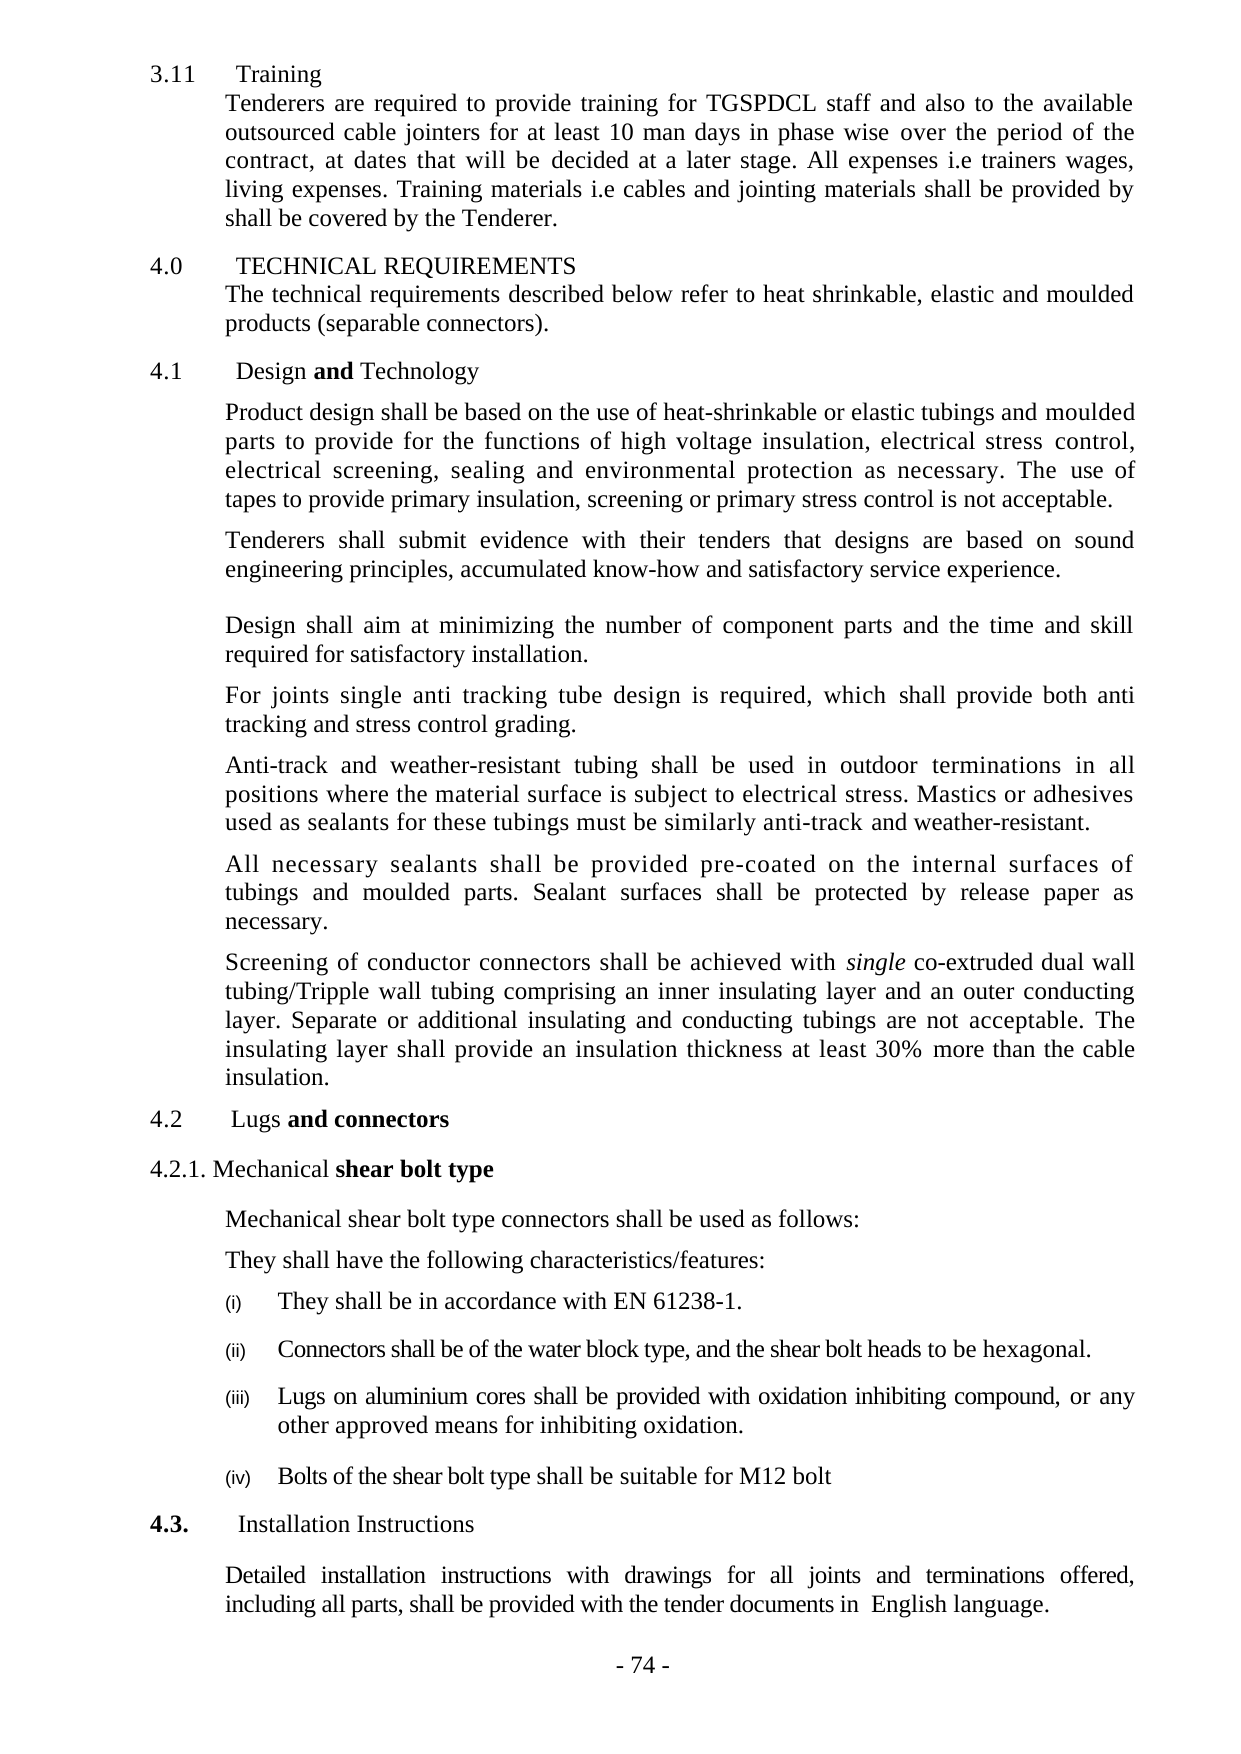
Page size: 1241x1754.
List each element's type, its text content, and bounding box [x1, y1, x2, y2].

text Mechanical shear bolt type connectors shall be used as follows: [225, 1204, 1135, 1232]
text 4.1 Design and Technology [150, 356, 1135, 385]
list Lugs on aluminium cores shall be provided with oxidation inhibiting compound, or any other approved means for inhibiting oxidation. [225, 1381, 1135, 1439]
text 4.0 TECHNICAL REQUIREMENTS [150, 251, 1135, 279]
text 4.2.1. Mechanical shear bolt type [150, 1154, 1135, 1183]
text Product design shall be based on the use of heat-shrinkable or elastic tubings and moulded parts to provide for the functions of high voltage insulation, electrical stress control, electrical screening, sealing and environmental protection as necessary. The use of tapes to provide primary insulation, screening or primary stress control is not acceptable. [225, 397, 1135, 512]
text 3.11 Training [150, 59, 1135, 88]
text For joints single anti tracking tube design is required, which shall provide both anti tracking and stress control grading. [225, 680, 1135, 737]
text They shall have the following characteristics/features: [225, 1245, 1135, 1274]
text Design shall aim at minimizing the number of component parts and the time and skill required for satisfactory installation. [225, 610, 1135, 667]
text Tenderers are required to provide training for TGSPDCL staff and also to the available outsourced cable jointers for at least 10 man days in phase wise over the period of the contract, at dates that will be decided at a later stage. All expenses i.e trainers wages, living expenses. Training materials i.e cables and jointing materials shall be provided by shall be covered by the Tenderer. [225, 88, 1135, 232]
text Detailed installation instructions with drawings for all joints and terminations offered, including all parts, shall be provided with the tender documents in English language. [225, 1560, 1135, 1617]
text 4.3. Installation Instructions [150, 1512, 1135, 1537]
list Bolts of the shear bolt type shall be suitable for M12 bolt [225, 1461, 1135, 1490]
text The technical requirements described below refer to heat shrinkable, elastic and moulded products (separable connectors). [225, 279, 1135, 337]
text All necessary sealants shall be provided pre-coated on the internal surfaces of tubings and moulded parts. Sealant surfaces shall be protected by release paper as necessary. [225, 849, 1135, 935]
text Tenderers shall submit evidence with their tenders that designs are based on sound engineering principles, accumulated know-how and satisfactory service experience. [225, 525, 1135, 582]
text 4.2 Lugs and connectors [150, 1104, 1135, 1132]
list Connectors shall be of the water block type, and the shear bolt heads to be hexagonal. [225, 1334, 1135, 1362]
list They shall be in accordance with EN 61238-1. [225, 1286, 1135, 1315]
text Anti-track and weather-resistant tubing shall be used in outdoor terminations in all positions where the material surface is subject to electrical stress. Mastics or adhesives used as sealants for these tubings must be similarly anti-track and weather-resistant. [225, 750, 1135, 836]
text Screening of conductor connectors shall be achieved with single co-extruded dual wall tubing/Tripple wall tubing comprising an inner insulating layer and an outer conducting layer. Separate or additional insulating and conducting tubings are not acceptable. The insulating layer shall provide an insulation thickness at least 30% more than the cable insulation. [225, 947, 1135, 1091]
